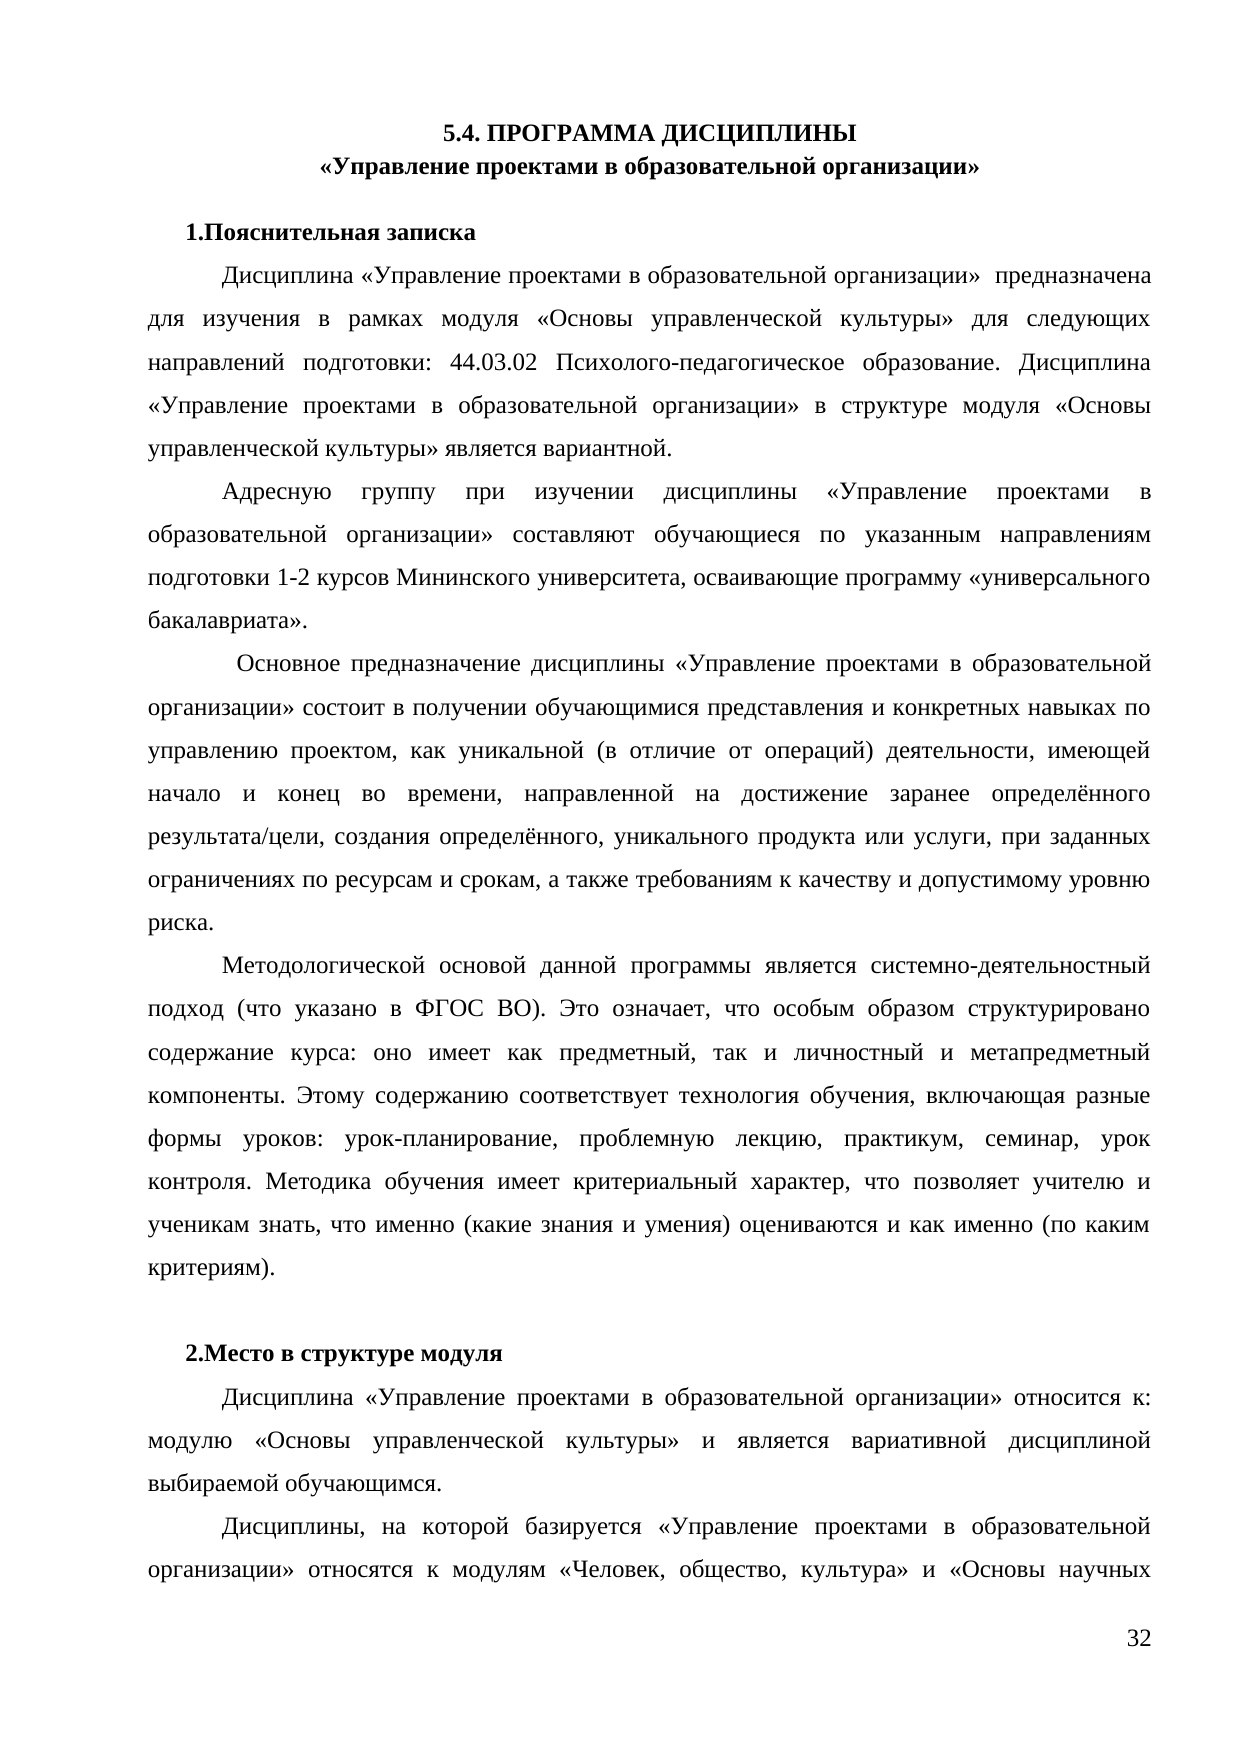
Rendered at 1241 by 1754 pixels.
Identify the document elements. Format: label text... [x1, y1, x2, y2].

text 2.Место в структуре модуля [185, 1338, 1152, 1367]
text Основное предназначение дисциплины «Управление проектами в образовательной организации» состоит в получении обучающимися представления и конкретных навыках по управлению проектом, как уникальной (в отличие от операций) деятельности, имеющей начало и конец во времени, направленной на достижение заранее определённого результата/цели, создания определённого, уникального продукта или услуги, при заданных ограничениях по ресурсам и срокам, а также требованиям к качеству и допустимому уровню риска. [148, 648, 1152, 936]
text Методологической основой данной программы является системно-деятельностный подход (что указано в ФГОС ВО). Это означает, что особым образом структурировано содержание курса: оно имеет как предметный, так и личностный и метапредметный компоненты. Этому содержанию соответствует технология обучения, включающая разные формы уроков: урок-планирование, проблемную лекцию, практикум, семинар, урок контроля. Методика обучения имеет критериальный характер, что позволяет учителю и ученикам знать, что именно (какие знания и умения) оцениваются и как именно (по каким критериям). [148, 950, 1152, 1281]
text 5.4. ПРОГРАММА ДИСЦИПЛИНЫ [148, 118, 1152, 147]
text Дисциплина «Управление проектами в образовательной организации» предназначена для изучения в рамках модуля «Основы управленческой культуры» для следующих направлений подготовки: 44.03.02 Психолого-педагогическое образование. Дисциплина «Управление проектами в образовательной организации» в структуре модуля «Основы управленческой культуры» является вариантной. [148, 260, 1152, 462]
text «Управление проектами в образовательной организации» [148, 151, 1152, 180]
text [148, 1511, 1152, 1583]
text Адресную группу при изучении дисциплины «Управление проектами в образовательной организации» составляют обучающиеся по указанным направлениям подготовки 1-2 курсов Мининского университета, осваивающие программу «универсального бакалавриата». [148, 476, 1152, 634]
text 1.Пояснительная записка [185, 217, 1152, 246]
text Дисциплина «Управление проектами в образовательной организации» относится к: модулю «Основы управленческой культуры» и является вариативной дисциплиной выбираемой обучающимся. [148, 1382, 1152, 1497]
